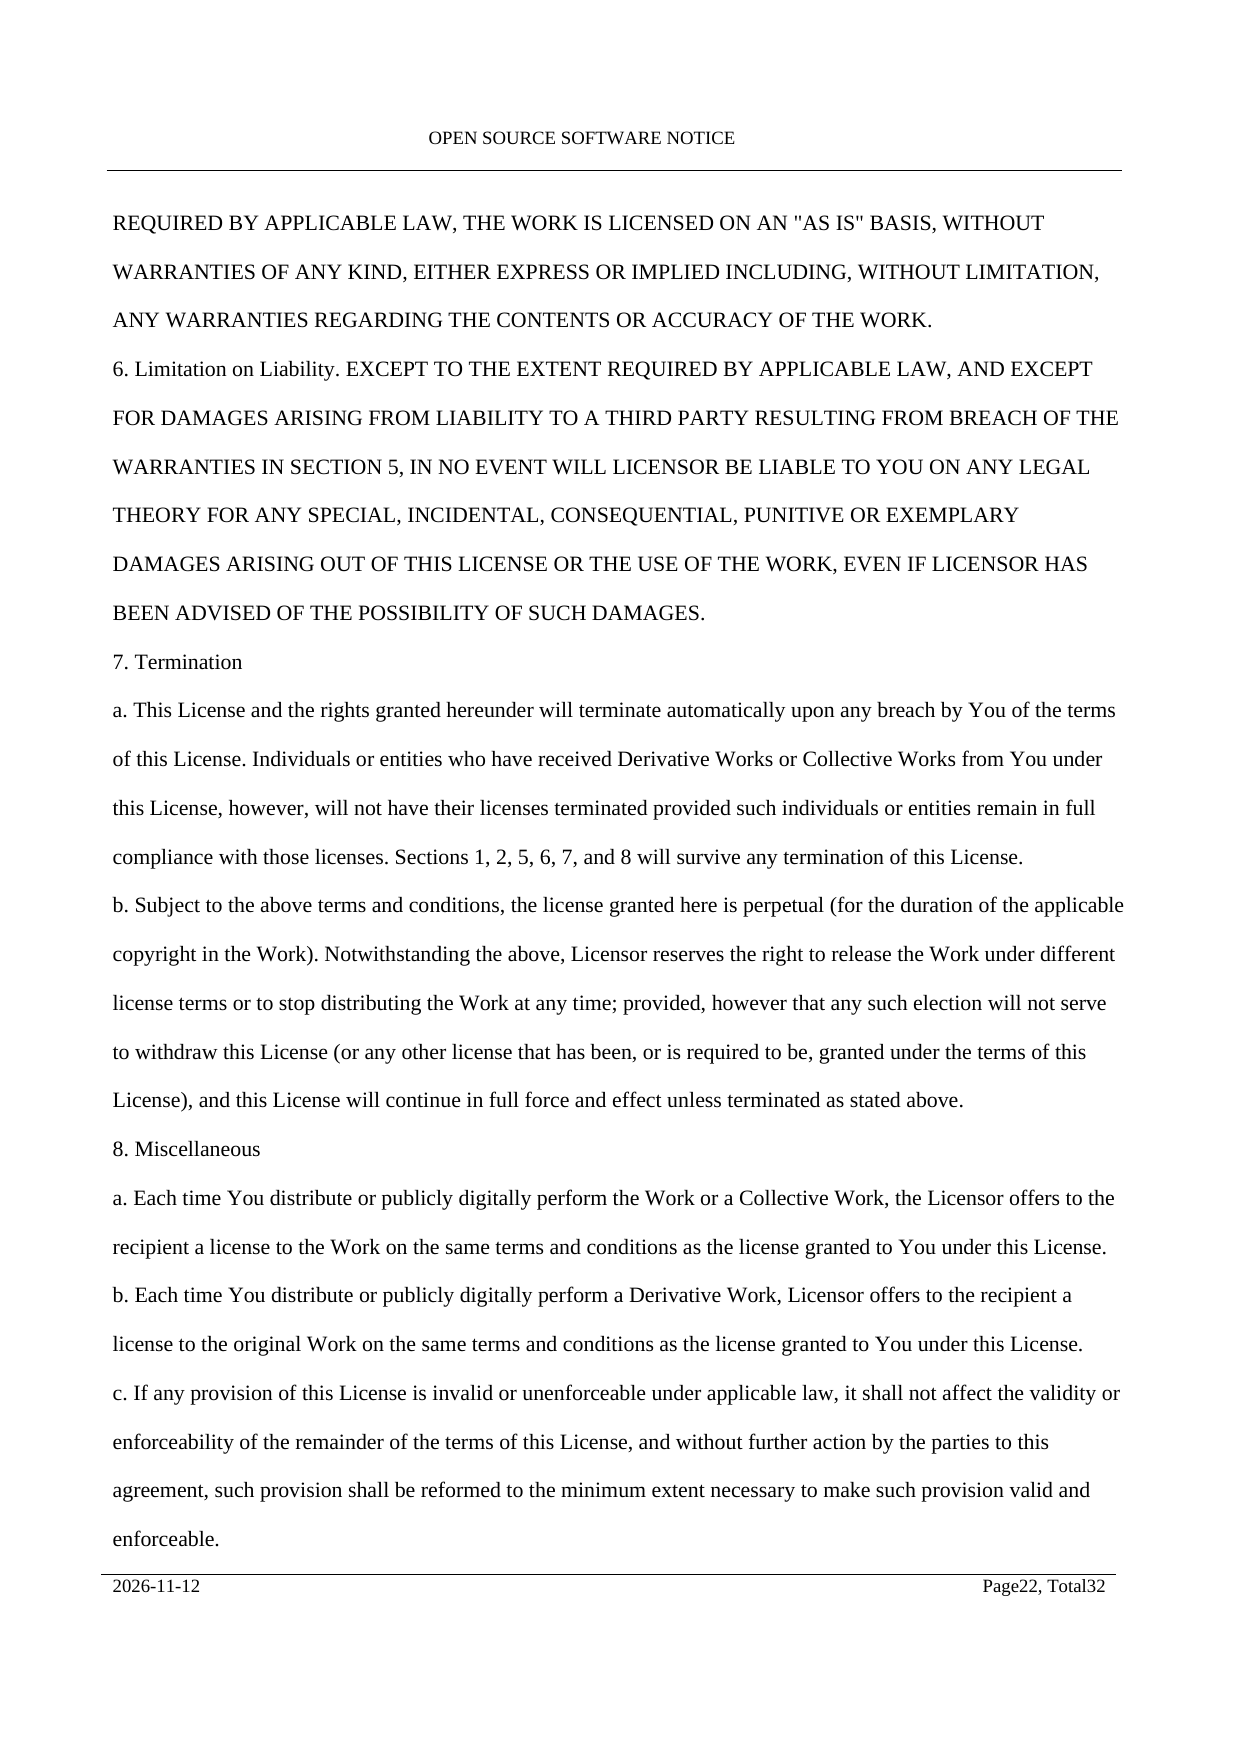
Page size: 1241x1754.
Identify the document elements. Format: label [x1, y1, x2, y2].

text [112, 206, 1128, 1555]
